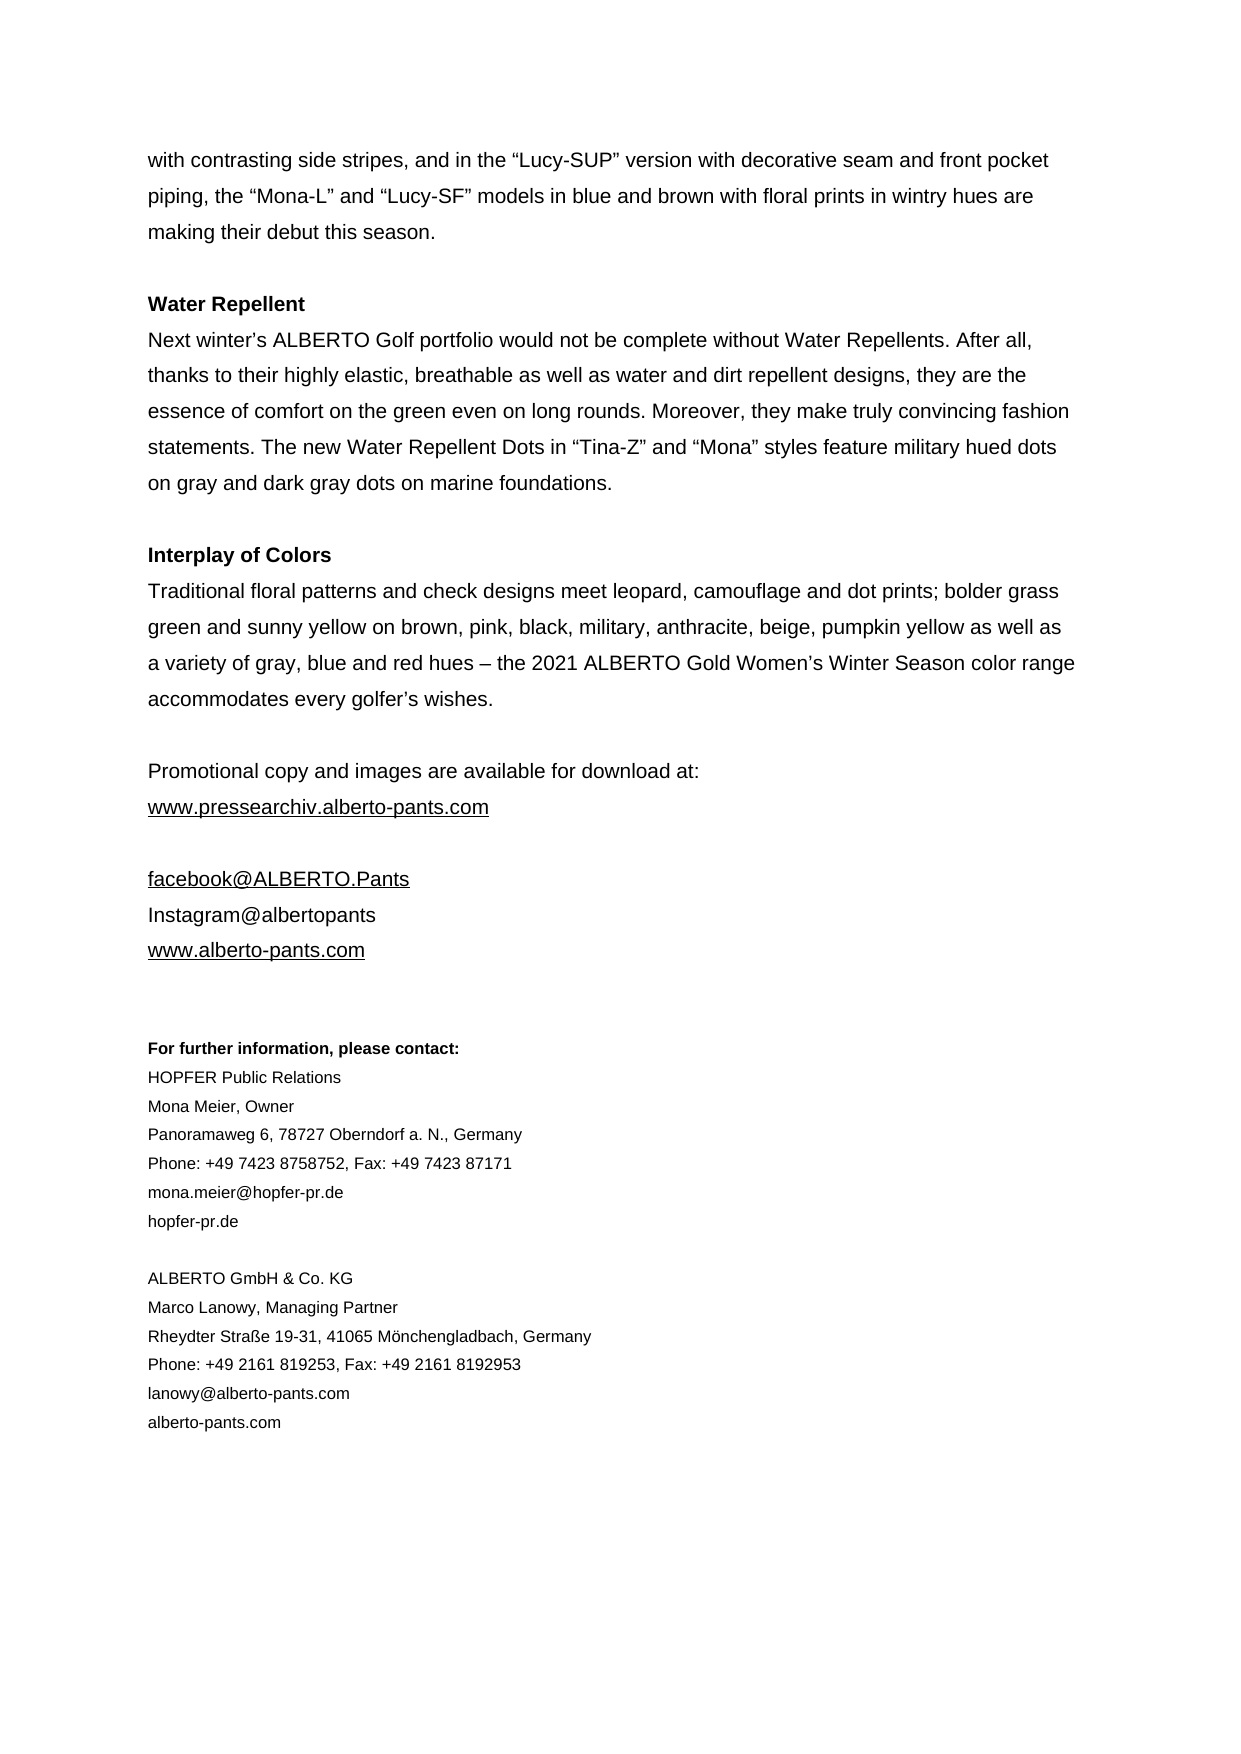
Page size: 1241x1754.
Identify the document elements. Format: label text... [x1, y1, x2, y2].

text HOPFER Public Relations [148, 1068, 1078, 1087]
text Promotional copy and images are available for download at: [148, 759, 1078, 783]
text www.pressearchiv.alberto-pants.com [148, 794, 1078, 818]
text mona.meier@hopfer-pr.de [148, 1183, 1078, 1202]
text For further information, please contact: [148, 1039, 1078, 1058]
text Instagram@albertopants [148, 902, 1078, 926]
text Water Repellent [148, 291, 1078, 315]
text Interplay of Colors [148, 543, 1078, 567]
text alberto-pants.com [148, 1413, 1078, 1432]
text Phone: +49 7423 8758752, Fax: +49 7423 87171 [148, 1154, 1078, 1173]
text facebook@ALBERTO.Pants [148, 866, 1078, 890]
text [148, 148, 1078, 243]
text Marco Lanowy, Managing Partner [148, 1298, 1078, 1317]
text hopfer-pr.de [148, 1211, 1078, 1231]
text www.alberto-pants.com [148, 938, 1078, 962]
text Rheydter Straße 19-31, 41065 Mönchengladbach, Germany [148, 1326, 1078, 1346]
text Panoramaweg 6, 78727 Oberndorf a. N., Germany [148, 1125, 1078, 1144]
text lanowy@alberto-pants.com [148, 1384, 1078, 1403]
text Mona Meier, Owner [148, 1096, 1078, 1116]
text ALBERTO GmbH & Co. KG [148, 1269, 1078, 1288]
text Next winter’s ALBERTO Golf portfolio would not be complete without Water Repellents. After all, thanks to their highly elastic, breathable as well as water and dirt repellent designs, they are the essence of comfort on the green even on long rounds. Moreover, they make truly convincing fashion statements. The new Water Repellent Dots in “Tina-Z” and “Mona” styles feature military hued dots on gray and dark gray dots on marine foundations. [148, 327, 1078, 495]
text Traditional floral patterns and check designs meet leopard, camouflage and dot prints; bolder grass green and sunny yellow on brown, pink, black, military, anthracite, beige, pumpkin yellow as well as a variety of gray, blue and red hues – the 2021 ALBERTO Gold Women’s Winter Season color range accommodates every golfer’s wishes. [148, 579, 1078, 711]
text Phone: +49 2161 819253, Fax: +49 2161 8192953 [148, 1355, 1078, 1374]
